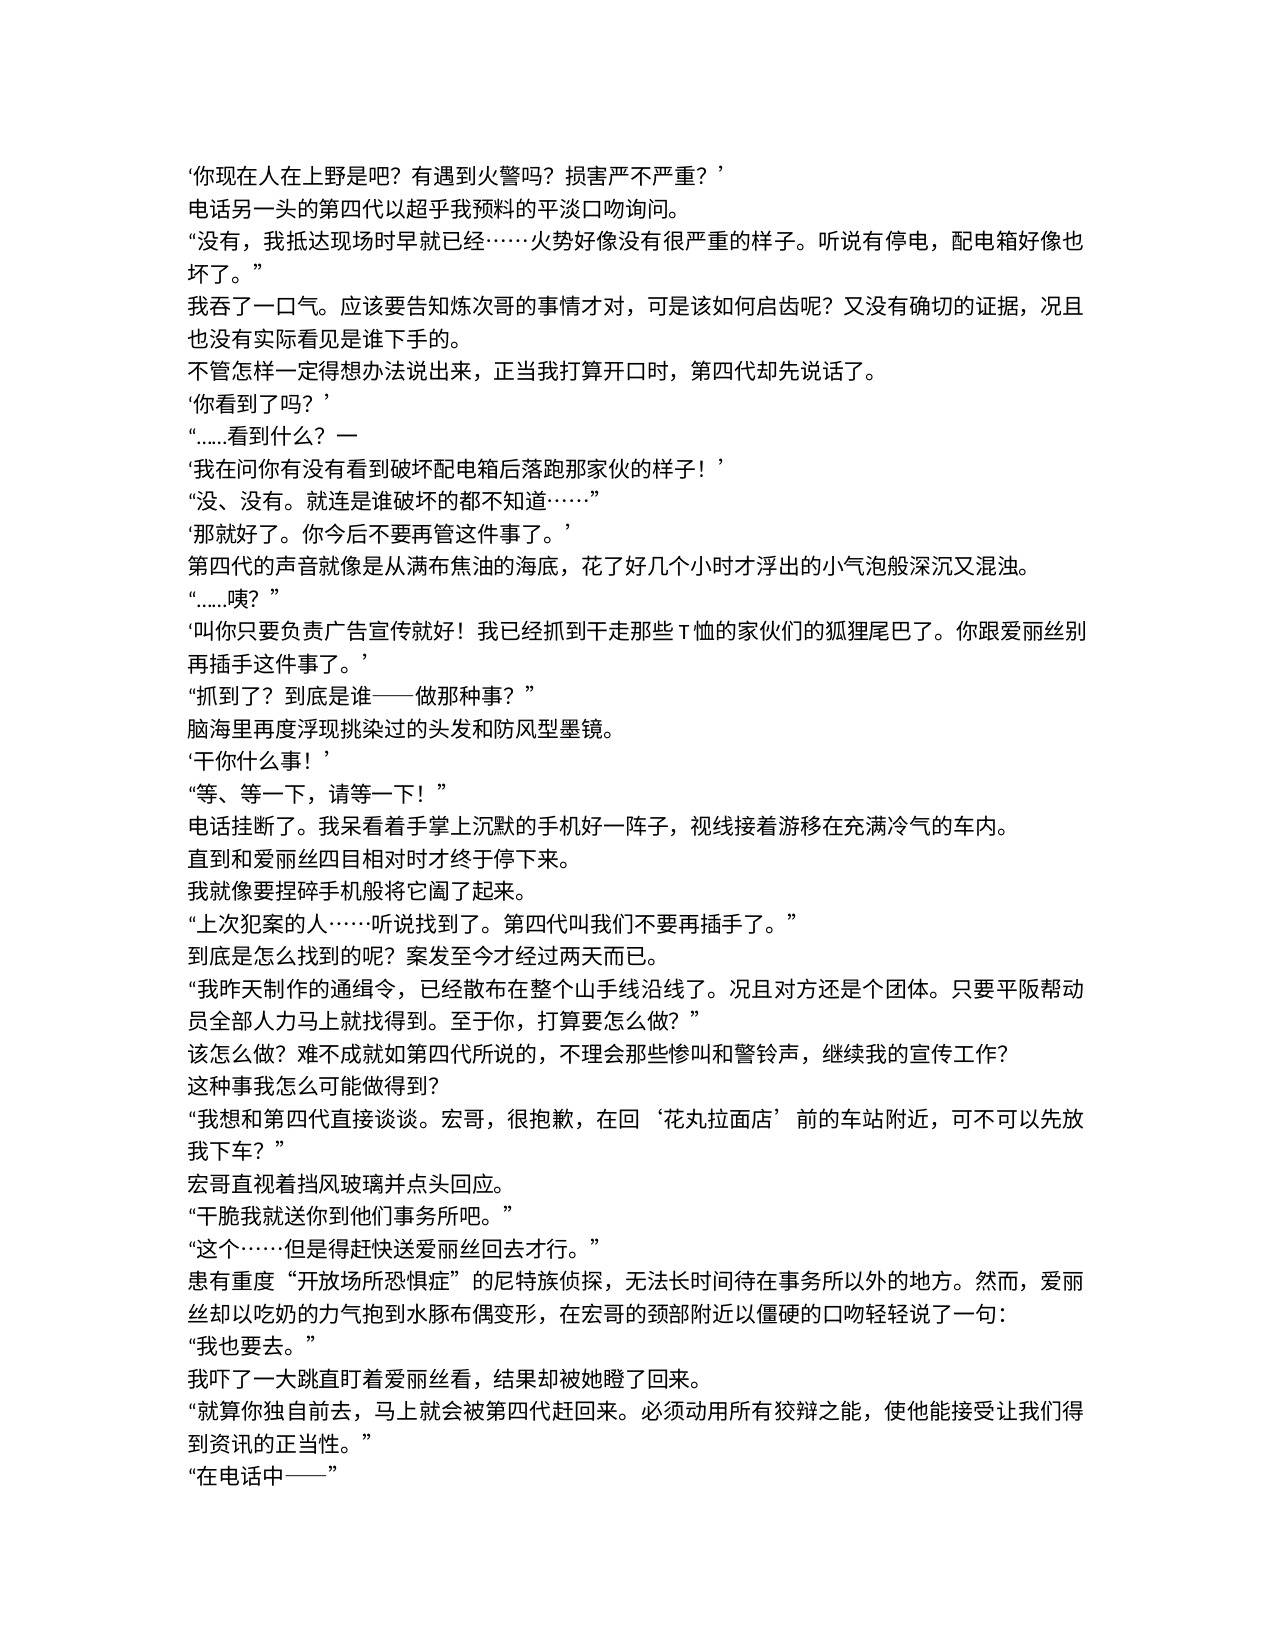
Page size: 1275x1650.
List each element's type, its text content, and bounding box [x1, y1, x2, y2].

text 这种事我怎么可能做得到？ [187, 1069, 1087, 1101]
text 我就像要捏碎手机般将它阖了起来。 [187, 874, 1087, 906]
text ‘那就好了。你今后不要再管这件事了。’ [187, 516, 1087, 549]
text ‘你现在人在上野是吧？有遇到火警吗？损害严不严重？’ [187, 159, 1087, 191]
text “这个……但是得赶快送爱丽丝回去才行。” [187, 1231, 1087, 1264]
text ‘我在问你有没有看到破坏配电箱后落跑那家伙的样子！’ [187, 451, 1087, 484]
text 电话挂断了。我呆看着手掌上沉默的手机好一阵子，视线接着游移在充满冷气的车内。 [187, 809, 1087, 841]
text “……咦？” [187, 581, 1087, 614]
text “没有，我抵达现场时早就已经……火势好像没有很严重的样子。听说有停电，配电箱好像也坏了。” [187, 224, 1087, 289]
text “我也要去。” [187, 1329, 1087, 1361]
text 第四代的声音就像是从满布焦油的海底，花了好几个小时才浮出的小气泡般深沉又混浊。 [187, 549, 1087, 581]
text 该怎么做？难不成就如第四代所说的，不理会那些惨叫和警铃声，继续我的宣传工作？ [187, 1036, 1087, 1069]
text 宏哥直视着挡风玻璃并点头回应。 [187, 1166, 1087, 1199]
text 到底是怎么找到的呢？案发至今才经过两天而已。 [187, 939, 1087, 971]
text 不管怎样一定得想办法说出来，正当我打算开口时，第四代却先说话了。 [187, 354, 1087, 386]
text “我昨天制作的通缉令，已经散布在整个山手线沿线了。况且对方还是个团体。只要平阪帮动员全部人力马上就找得到。至于你，打算要怎么做？” [187, 971, 1087, 1036]
text 我吓了一大跳直盯着爱丽丝看，结果却被她瞪了回来。 [187, 1361, 1087, 1394]
text 患有重度“开放场所恐惧症”的尼特族侦探，无法长时间待在事务所以外的地方。然而，爱丽丝却以吃奶的力气抱到水豚布偶变形，在宏哥的颈部附近以僵硬的口吻轻轻说了一句： [187, 1264, 1087, 1329]
text ‘你看到了吗？’ [187, 386, 1087, 419]
text ‘叫你只要负责广告宣传就好！我已经抓到干走那些T恤的家伙们的狐狸尾巴了。你跟爱丽丝别再插手这件事了。’ [187, 614, 1087, 679]
text “……看到什么？一 [187, 419, 1087, 451]
text “上次犯案的人……听说找到了。第四代叫我们不要再插手了。” [187, 906, 1087, 939]
text “就算你独自前去，马上就会被第四代赶回来。必须动用所有狡辩之能，使他能接受让我们得到资讯的正当性。” [187, 1394, 1087, 1459]
text “在电话中——” [187, 1459, 1087, 1491]
text “抓到了？到底是谁——做那种事？” [187, 679, 1087, 711]
text 我吞了一口气。应该要告知炼次哥的事情才对，可是该如何启齿呢？又没有确切的证据，况且也没有实际看见是谁下手的。 [187, 289, 1087, 354]
text “没、没有。就连是谁破坏的都不知道……” [187, 484, 1087, 516]
text “等、等一下，请等一下！” [187, 776, 1087, 809]
text 直到和爱丽丝四目相对时才终于停下来。 [187, 841, 1087, 874]
text “干脆我就送你到他们事务所吧。” [187, 1199, 1087, 1231]
text 脑海里再度浮现挑染过的头发和防风型墨镜。 [187, 711, 1087, 744]
text ‘干你什么事！’ [187, 744, 1087, 776]
text “我想和第四代直接谈谈。宏哥，很抱歉，在回‘花丸拉面店’前的车站附近，可不可以先放我下车？” [187, 1101, 1087, 1166]
text 电话另一头的第四代以超乎我预料的平淡口吻询问。 [187, 191, 1087, 224]
